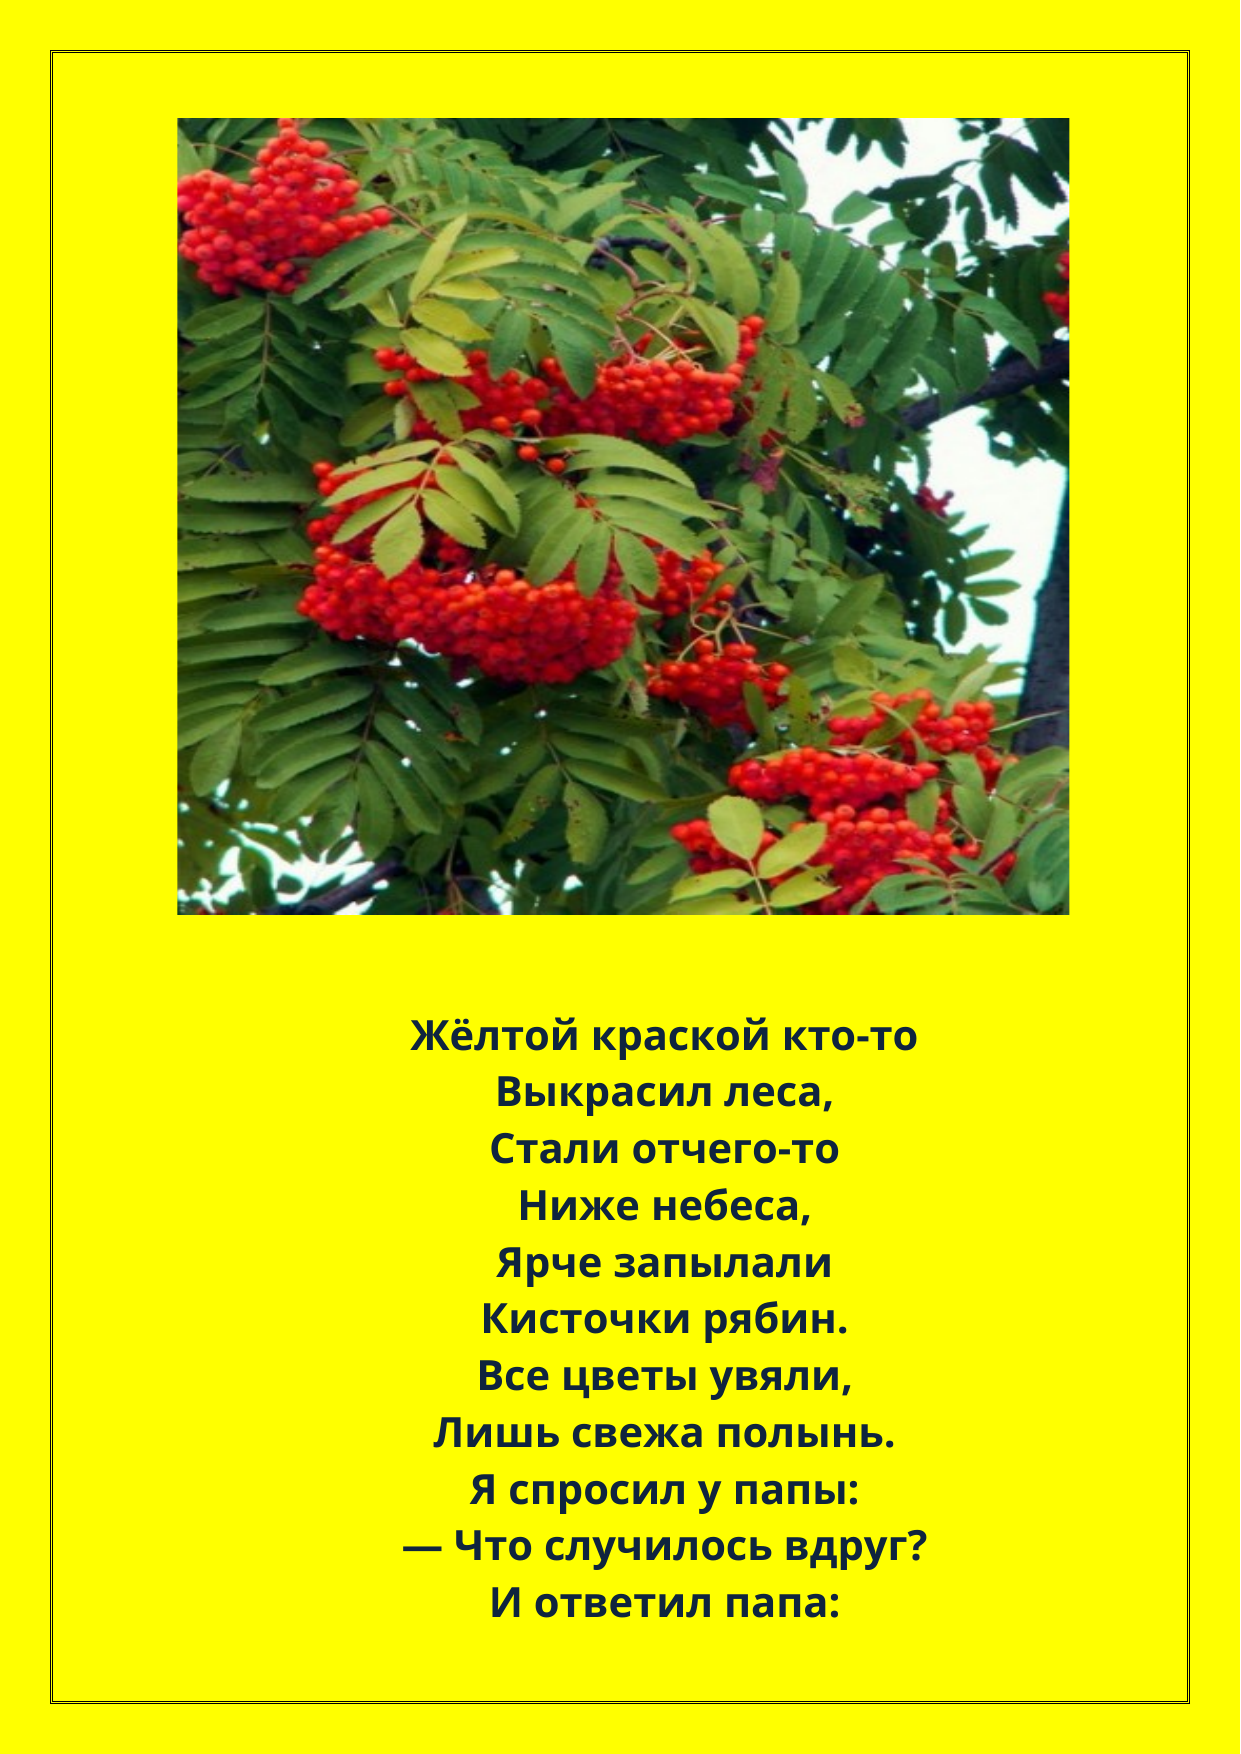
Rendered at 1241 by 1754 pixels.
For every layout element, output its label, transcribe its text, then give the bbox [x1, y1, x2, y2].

text Все цветы увяли, [177, 1346, 1152, 1403]
picture [177, 118, 1070, 915]
text Ярче запылали [177, 1232, 1152, 1289]
text Я спросил у папы: [177, 1459, 1152, 1516]
text И ответил папа: [177, 1573, 1152, 1630]
text — Что случилось вдруг? [177, 1516, 1152, 1573]
text Кисточки рябин. [177, 1289, 1152, 1346]
text Жёлтой краской кто-то [177, 1005, 1152, 1062]
text Выкрасил леса, [177, 1062, 1152, 1119]
text Ниже небеса, [177, 1176, 1152, 1232]
text Лишь свежа полынь. [177, 1403, 1152, 1459]
text Стали отчего-то [177, 1119, 1152, 1176]
